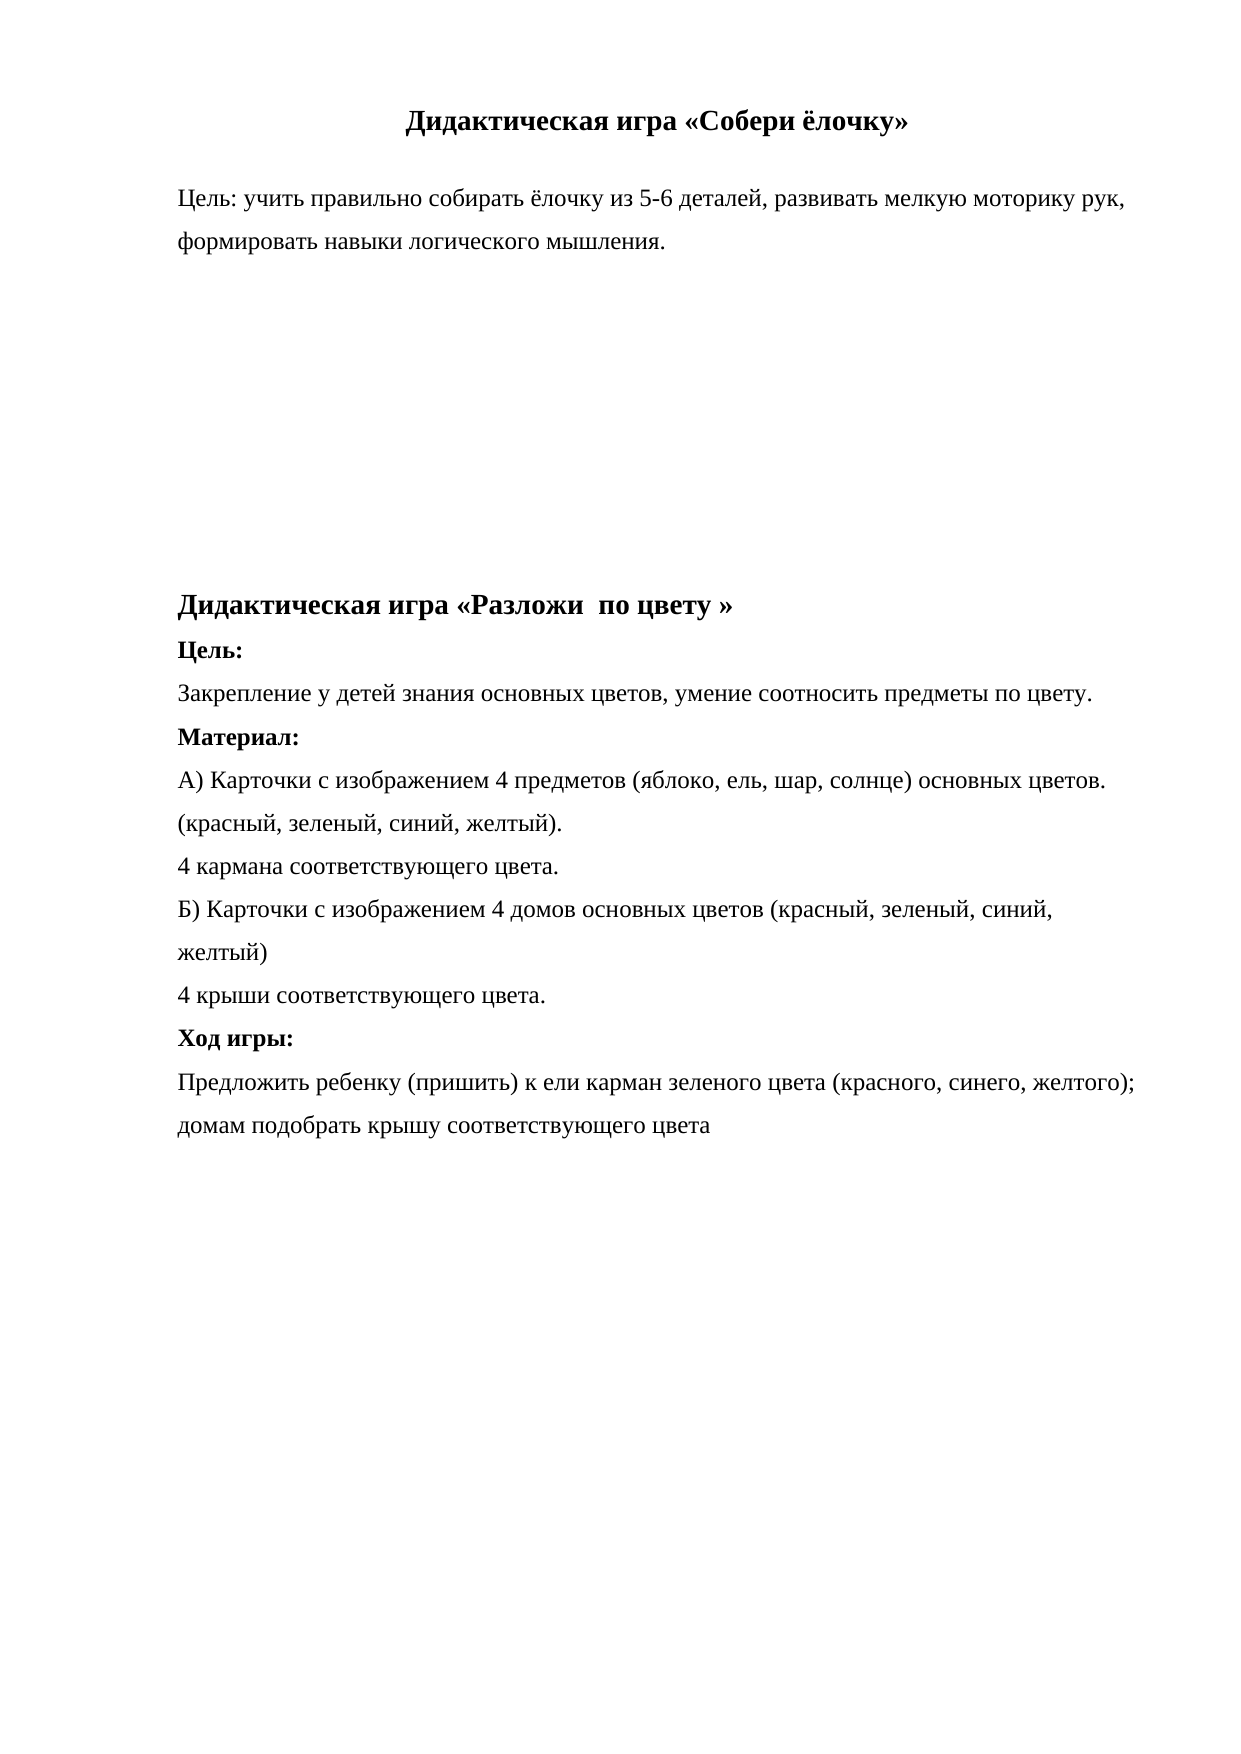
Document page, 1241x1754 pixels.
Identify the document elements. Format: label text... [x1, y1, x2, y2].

text Дидактическая игра «Разложи по цвету » Цель: Закрепление у детей знания основных цветов, умение соотносить предметы по цвету. Материал: А) Карточки с изображением 4 предметов (яблоко, ель, шар, солнце) основных цветов. (красный, зеленый, синий, желтый). 4 кармана соответствующего цвета. Б) Карточки с изображением 4 домов основных цветов (красный, зеленый, синий, желтый) 4 крыши соответствующего цвета. Ход игры: Предложить ребенку (пришить) к ели карман зеленого цвета (красного, синего, желтого); домам подобрать крышу соответствующего цвета [177, 587, 1137, 1138]
text Цель: учить правильно собирать ёлочку из 5-6 деталей, развивать мелкую моторику рук, формировать навыки логического мышления. [177, 183, 1137, 255]
text Дидактическая игра «Собери ёлочку» [177, 103, 1137, 137]
